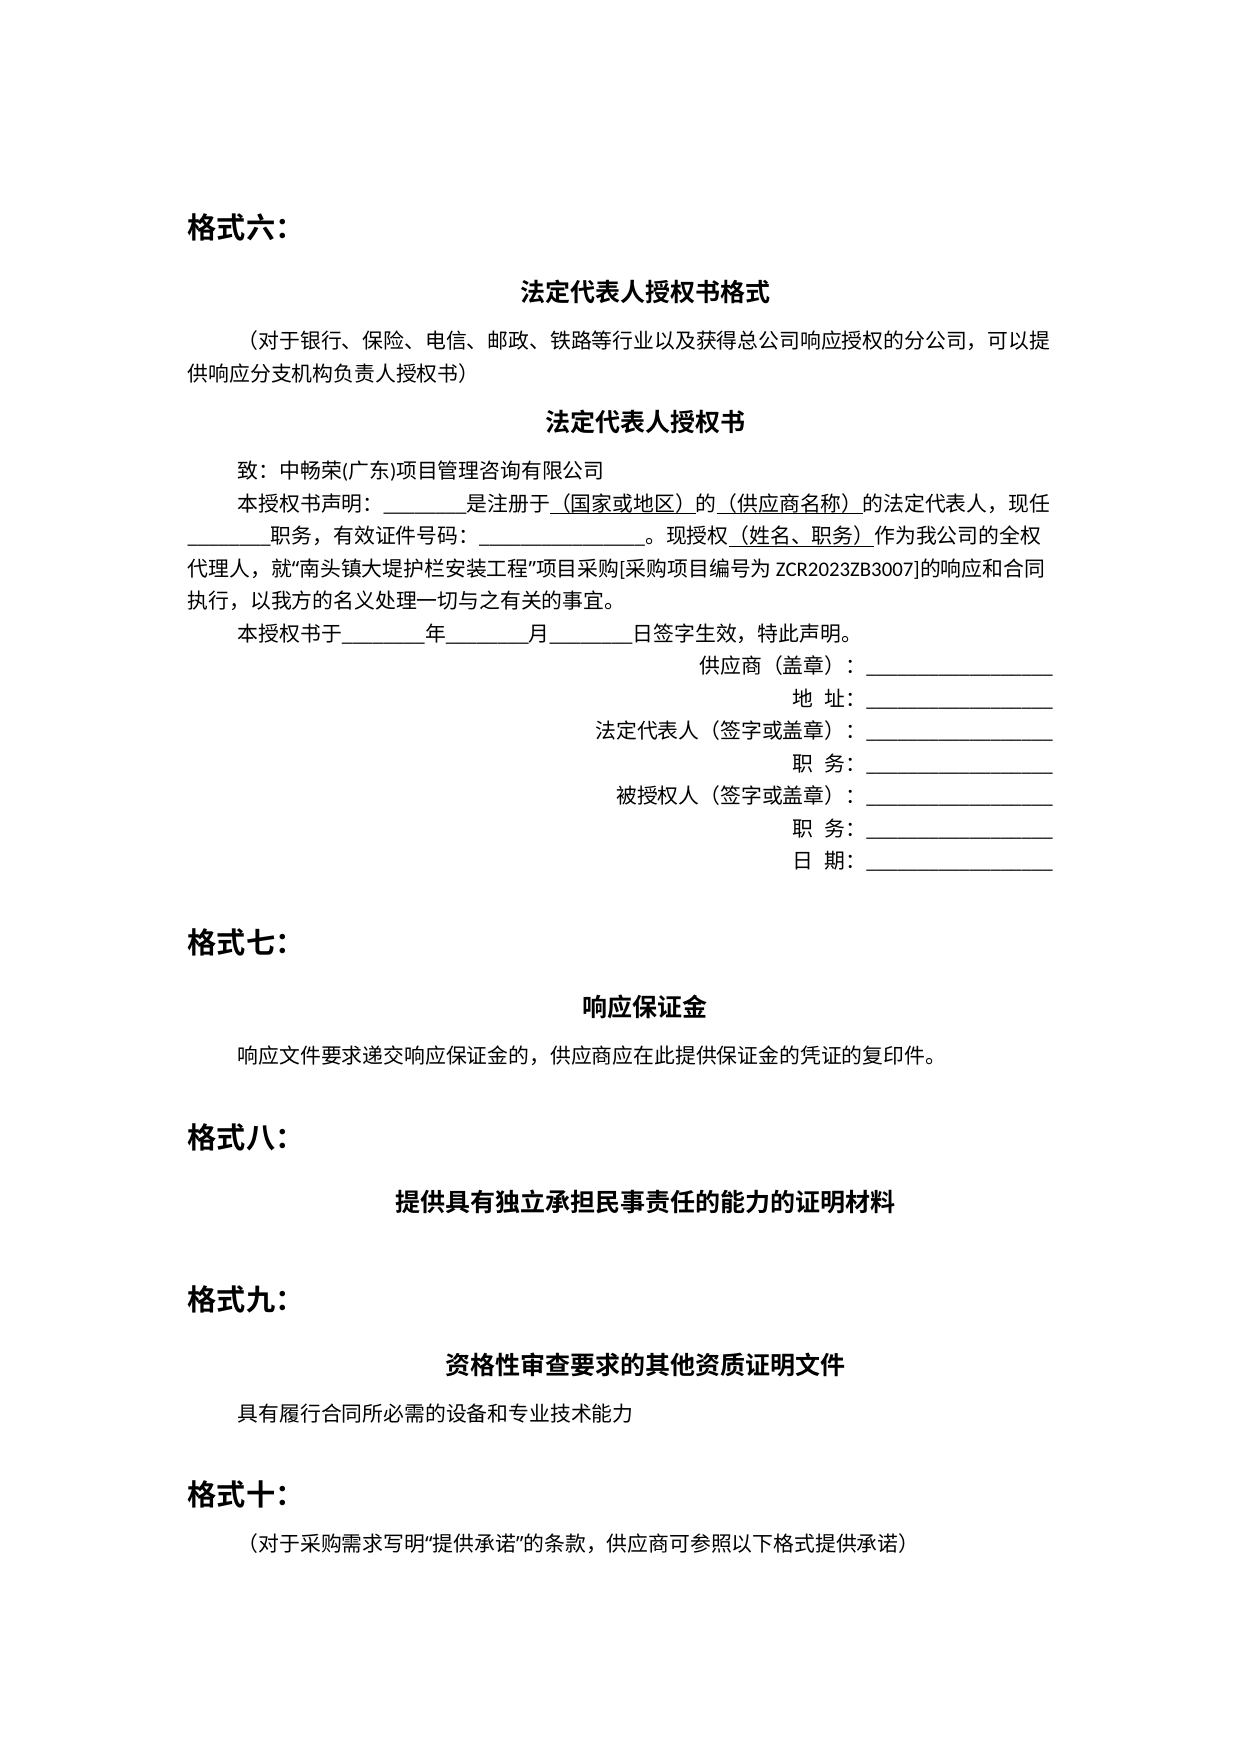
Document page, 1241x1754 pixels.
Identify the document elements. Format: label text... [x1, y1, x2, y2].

text 本授权书于________年________月________日签字生效，特此声明。 [187, 617, 1053, 649]
text 格式七： [187, 909, 1053, 974]
text 格式十： [187, 1462, 1053, 1527]
text 提供具有独立承担民事责任的能力的证明材料 [187, 1169, 1053, 1234]
text 法定代表人（签字或盖章）：__________________ [187, 714, 1053, 747]
text 格式六： [187, 194, 1053, 259]
text 职 务：__________________ [187, 812, 1053, 844]
text 日 期：__________________ [187, 844, 1053, 877]
text （对于银行、保险、电信、邮政、铁路等行业以及获得总公司响应授权的分公司，可以提供响应分支机构负责人授权书） [187, 324, 1053, 389]
text 具有履行合同所必需的设备和专业技术能力 [187, 1397, 1053, 1429]
text 格式八： [187, 1104, 1053, 1169]
text 响应文件要求递交响应保证金的，供应商应在此提供保证金的凭证的复印件。 [187, 1039, 1053, 1072]
text （对于采购需求写明“提供承诺”的条款，供应商可参照以下格式提供承诺） [187, 1527, 1053, 1559]
text 响应保证金 [187, 974, 1053, 1039]
text 供应商（盖章）：__________________ [187, 649, 1053, 682]
text 职 务：__________________ [187, 747, 1053, 779]
text 资格性审查要求的其他资质证明文件 [187, 1332, 1053, 1397]
text 地 址：__________________ [187, 682, 1053, 714]
text 法定代表人授权书 [187, 389, 1053, 454]
text 被授权人（签字或盖章）：__________________ [187, 779, 1053, 812]
text 格式九： [187, 1267, 1053, 1332]
text 本授权书声明：________是注册于（国家或地区）的（供应商名称）的法定代表人，现任________职务，有效证件号码：________________。现授权（姓名、职务）作为我公司的全权代理人，就“南头镇大堤护栏安装工程”项目采购[采购项目编号为ZCR2023ZB3007]的响应和合同执行，以我方的名义处理一切与之有关的事宜。 [187, 487, 1053, 617]
text 法定代表人授权书格式 [187, 259, 1053, 324]
text 致：中畅荣(广东)项目管理咨询有限公司 [187, 454, 1053, 487]
